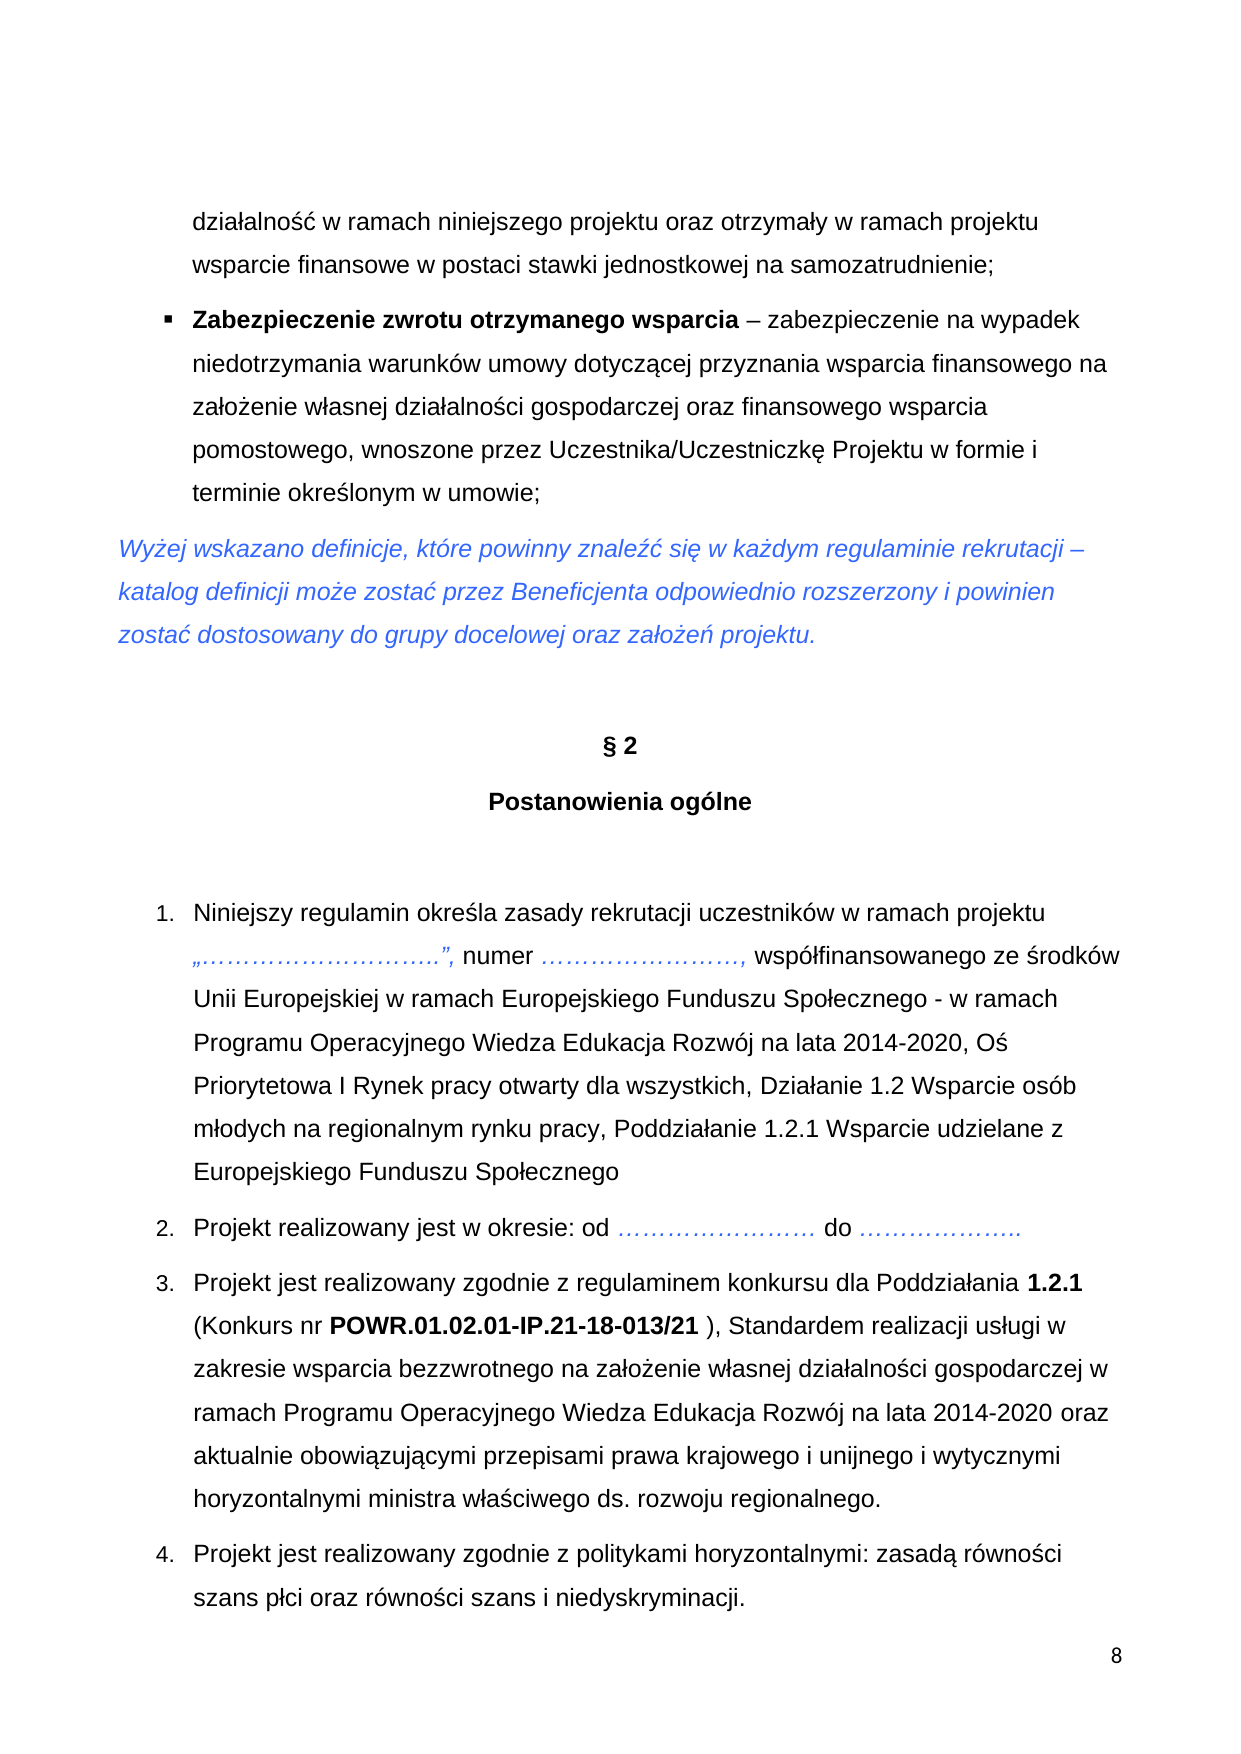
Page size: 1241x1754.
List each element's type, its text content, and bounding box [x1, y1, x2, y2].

list Projekt jest realizowany zgodnie z regulaminem konkursu dla Poddziałania 1.2.1 (Konkurs nr POWR.01.02.01-IP.21-18-013/21 ), Standardem realizacji usługi w zakresie wsparcia bezzwrotnego na założenie własnej działalności gospodarczej w ramach Programu Operacyjnego Wiedza Edukacja Rozwój na lata 2014-2020 oraz aktualnie obowiązującymi przepisami prawa krajowego i unijnego i wytycznymi horyzontalnymi ministra właściwego ds. rozwoju regionalnego. [156, 1268, 1122, 1512]
list Niniejszy regulamin określa zasady rekrutacji uczestników w ramach projektu „………………………..”, numer ……………………, współfinansowanego ze środków Unii Europejskiej w ramach Europejskiego Funduszu Społecznego - w ramach Programu Operacyjnego Wiedza Edukacja Rozwój na lata 2014-2020, Oś Priorytetowa I Rynek pracy otwarty dla wszystkich, Działanie 1.2 Wsparcie osób młodych na regionalnym rynku pracy, Poddziałanie 1.2.1 Wsparcie udzielane z Europejskiego Funduszu Społecznego [156, 898, 1122, 1186]
list Projekt jest realizowany zgodnie z politykami horyzontalnymi: zasadą równości szans płci oraz równości szans i niedyskryminacji. [156, 1539, 1122, 1611]
list Zabezpieczenie zwrotu otrzymanego wsparcia – zabezpieczenie na wypadek niedotrzymania warunków umowy dotyczącej przyznania wsparcia finansowego na założenie własnej działalności gospodarczej oraz finansowego wsparcia pomostowego, wnoszone przez Uczestnika/Uczestniczkę Projektu w formie i terminie określonym w umowie; [162, 306, 1122, 507]
text Wyżej wskazano definicje, które powinny znaleźć się w każdym regulaminie rekrutacji – katalog definicji może zostać przez Beneficjenta odpowiednio rozszerzony i powinien zostać dostosowany do grupy docelowej oraz założeń projektu. [118, 534, 1122, 649]
text Postanowienia ogólne [118, 787, 1122, 816]
text § 2 [118, 731, 1122, 760]
list Projekt realizowany jest w okresie: od …………………… do ……………….. [156, 1212, 1122, 1241]
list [162, 207, 1122, 279]
